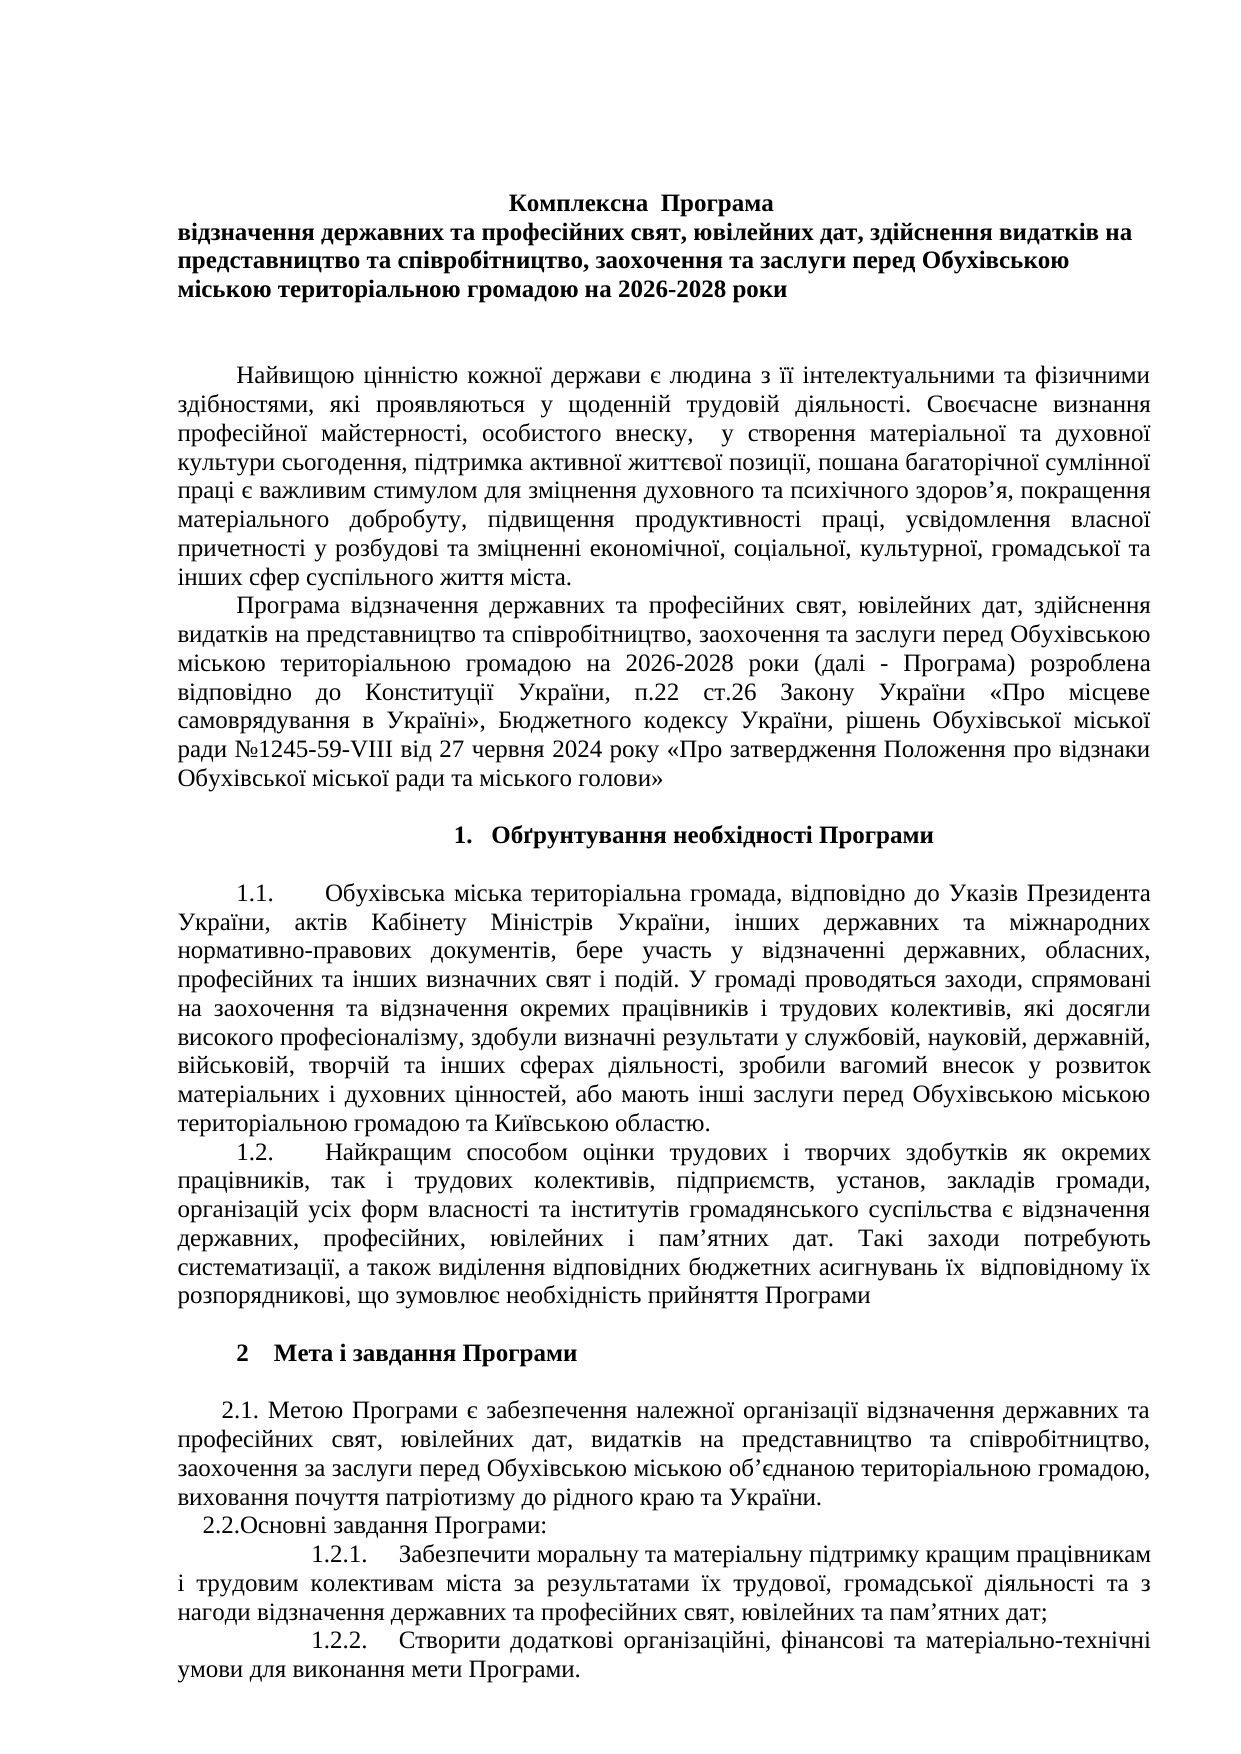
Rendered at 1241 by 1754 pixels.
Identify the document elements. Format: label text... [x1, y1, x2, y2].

text відзначення державних та професійних свят, ювілейних дат, здійснення видатків на представництво та співробітництво, заохочення та заслуги перед Обухівською міською територіальною громадою на 2026-2028 роки [177, 217, 1152, 303]
list Обґрунтування необхідності Програми [236, 821, 1152, 849]
text 2.2.Основні завдання Програми: [177, 1511, 1152, 1539]
list Мета і завдання Програми [236, 1338, 1152, 1367]
list Забезпечити моральну та матеріальну підтримку кращим працівникам і трудовим колективам міста за результатами їх трудової, громадської діяльності та з нагоди відзначення державних та професійних свят, ювілейних та пам’ятних дат; [177, 1539, 1152, 1626]
list Обухівська міська територіальна громада, відповідно до Указів Президента України, актів Кабінету Міністрів України, інших державних та міжнародних нормативно-правових документів, бере участь у відзначенні державних, обласних, професійних та інших визначних свят і подій. У громаді проводяться заходи, спрямовані на заохочення та відзначення окремих працівників і трудових колективів, які досягли високого професіоналізму, здобули визначні результати у службовій, науковій, державній, військовій, творчій та інших сферах діяльності, зробили вагомий внесок у розвиток матеріальних і духовних цінностей, або мають інші заслуги перед Обухівською міською територіальною громадою та Київською областю. [177, 878, 1152, 1137]
text Комплексна Програма [177, 188, 1152, 217]
list Створити додаткові організаційні, фінансові та матеріально-технічні умови для виконання мети Програми. [177, 1626, 1152, 1683]
list Найкращим способом оцінки трудових і творчих здобутків як окремих працівників, так і трудових колективів, підприємств, установ, закладів громади, організацій усіх форм власності та інститутів громадянського суспільства є відзначення державних, професійних, ювілейних і пам’ятних дат. Такі заходи потребують систематизації, а також виділення відповідних бюджетних асигнувань їх відповідному їх розпорядникові, що зумовлює необхідність прийняття Програми [177, 1137, 1152, 1309]
text Найвищою цінністю кожної держави є людина з її інтелектуальними та фізичними здібностями, які проявляються у щоденній трудовій діяльності. Своєчасне визнання професійної майстерності, особистого внеску, у створення матеріальної та духовної культури сьогодення, підтримка активної життєвої позиції, пошана багаторічної сумлінної праці є важливим стимулом для зміцнення духовного та психічного здоров’я, покращення матеріального добробуту, підвищення продуктивності праці, усвідомлення власної причетності у розбудові та зміцненні економічної, соціальної, культурної, громадської та інших сфер суспільного життя міста. [177, 361, 1152, 591]
text Програма відзначення державних та професійних свят, ювілейних дат, здійснення видатків на представництво та співробітництво, заохочення та заслуги перед Обухівською міською територіальною громадою на 2026-2028 роки (далі - Програма) розроблена відповідно до Конституції України, п.22 ст.26 Закону України «Про місцеве самоврядування в Україні», Бюджетного кодексу України, рішень Обухівської міської ради №1245-59-VIII від 27 червня 2024 року «Про затвердження Положення про відзнаки Обухівської міської ради та міського голови» [177, 591, 1152, 792]
text 2.1. Метою Програми є забезпечення належної організації відзначення державних та професійних свят, ювілейних дат, видатків на представництво та співробітництво, заохочення за заслуги перед Обухівською міською об’єднаною територіальною громадою, виховання почуття патріотизму до рідного краю та України. [177, 1396, 1152, 1511]
